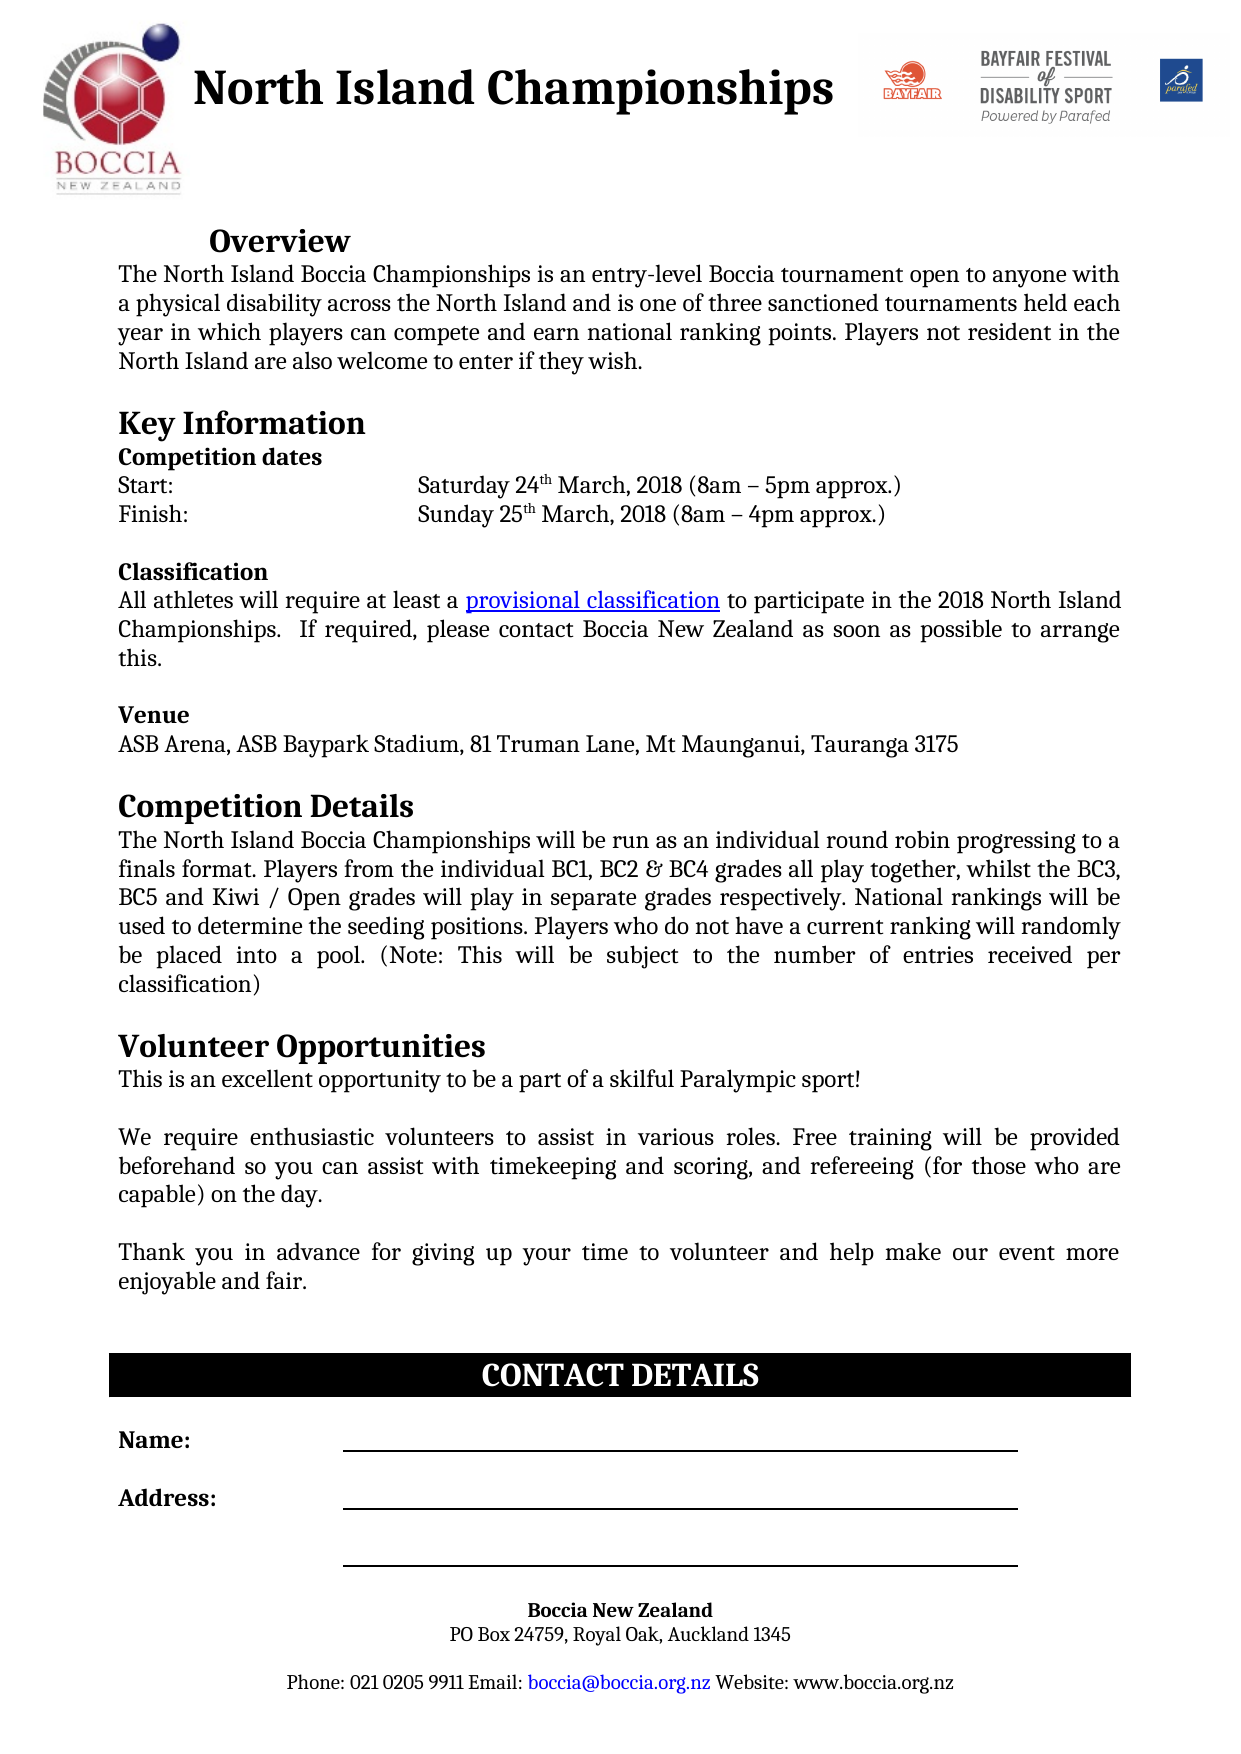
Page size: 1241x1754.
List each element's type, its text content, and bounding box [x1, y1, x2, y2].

text Venue [118, 701, 1122, 730]
text This is an excellent opportunity to be a part of a skilful Paralympic sport! [118, 1065, 1122, 1094]
text Key Information [118, 404, 1122, 442]
picture [40, 0, 190, 221]
text All athletes will require at least a provisional classification to participate in the 2018 North Island Championships. If required, please contact Boccia New Zealand as soon as possible to arrange this. [118, 586, 1122, 672]
text Volunteer Opportunities [118, 1027, 1122, 1065]
text CONTACT DETAILS [110, 1354, 1130, 1396]
text Classification [118, 557, 1122, 586]
text Overview [118, 222, 1122, 260]
text Address: [118, 1484, 1122, 1512]
text Thank you in advance for giving up your time to volunteer and help make our event more enjoyable and fair. [118, 1238, 1122, 1295]
text Start: Saturday 24th March, 2018 (8am – 5pm approx.) [118, 471, 1122, 500]
text We require enthusiastic volunteers to assist in various roles. Free training will be provided beforehand so you can assist with timekeeping and scoring, and refereeing (for those who are capable) on the day. [118, 1123, 1122, 1209]
text Finish: Sunday 25th March, 2018 (8am – 4pm approx.) [118, 500, 1122, 529]
text Name: [118, 1426, 1122, 1455]
picture [858, 33, 1230, 137]
text The North Island Boccia Championships is an entry-level Boccia tournament open to anyone with a physical disability across the North Island and is one of three sanctioned tournaments held each year in which players can compete and earn national ranking points. Players not resident in the North Island are also welcome to enter if they wish. [118, 260, 1122, 375]
text Competition Details [118, 787, 1122, 826]
text The North Island Boccia Championships will be run as an individual round robin progressing to a finals format. Players from the individual BC1, BC2 & BC4 grades all play together, whilst the BC3, BC5 and Kiwi / Open grades will play in separate grades respectively. National rankings will be used to determine the seeding positions. Players who do not have a current ranking will randomly be placed into a pool. (Note: This will be subject to the number of entries received per classification) [118, 826, 1122, 998]
text Competition dates [118, 442, 1122, 471]
text ASB Arena, ASB Baypark Stadium, 81 Truman Lane, Mt Maunganui, Tauranga 3175 [118, 730, 1122, 759]
